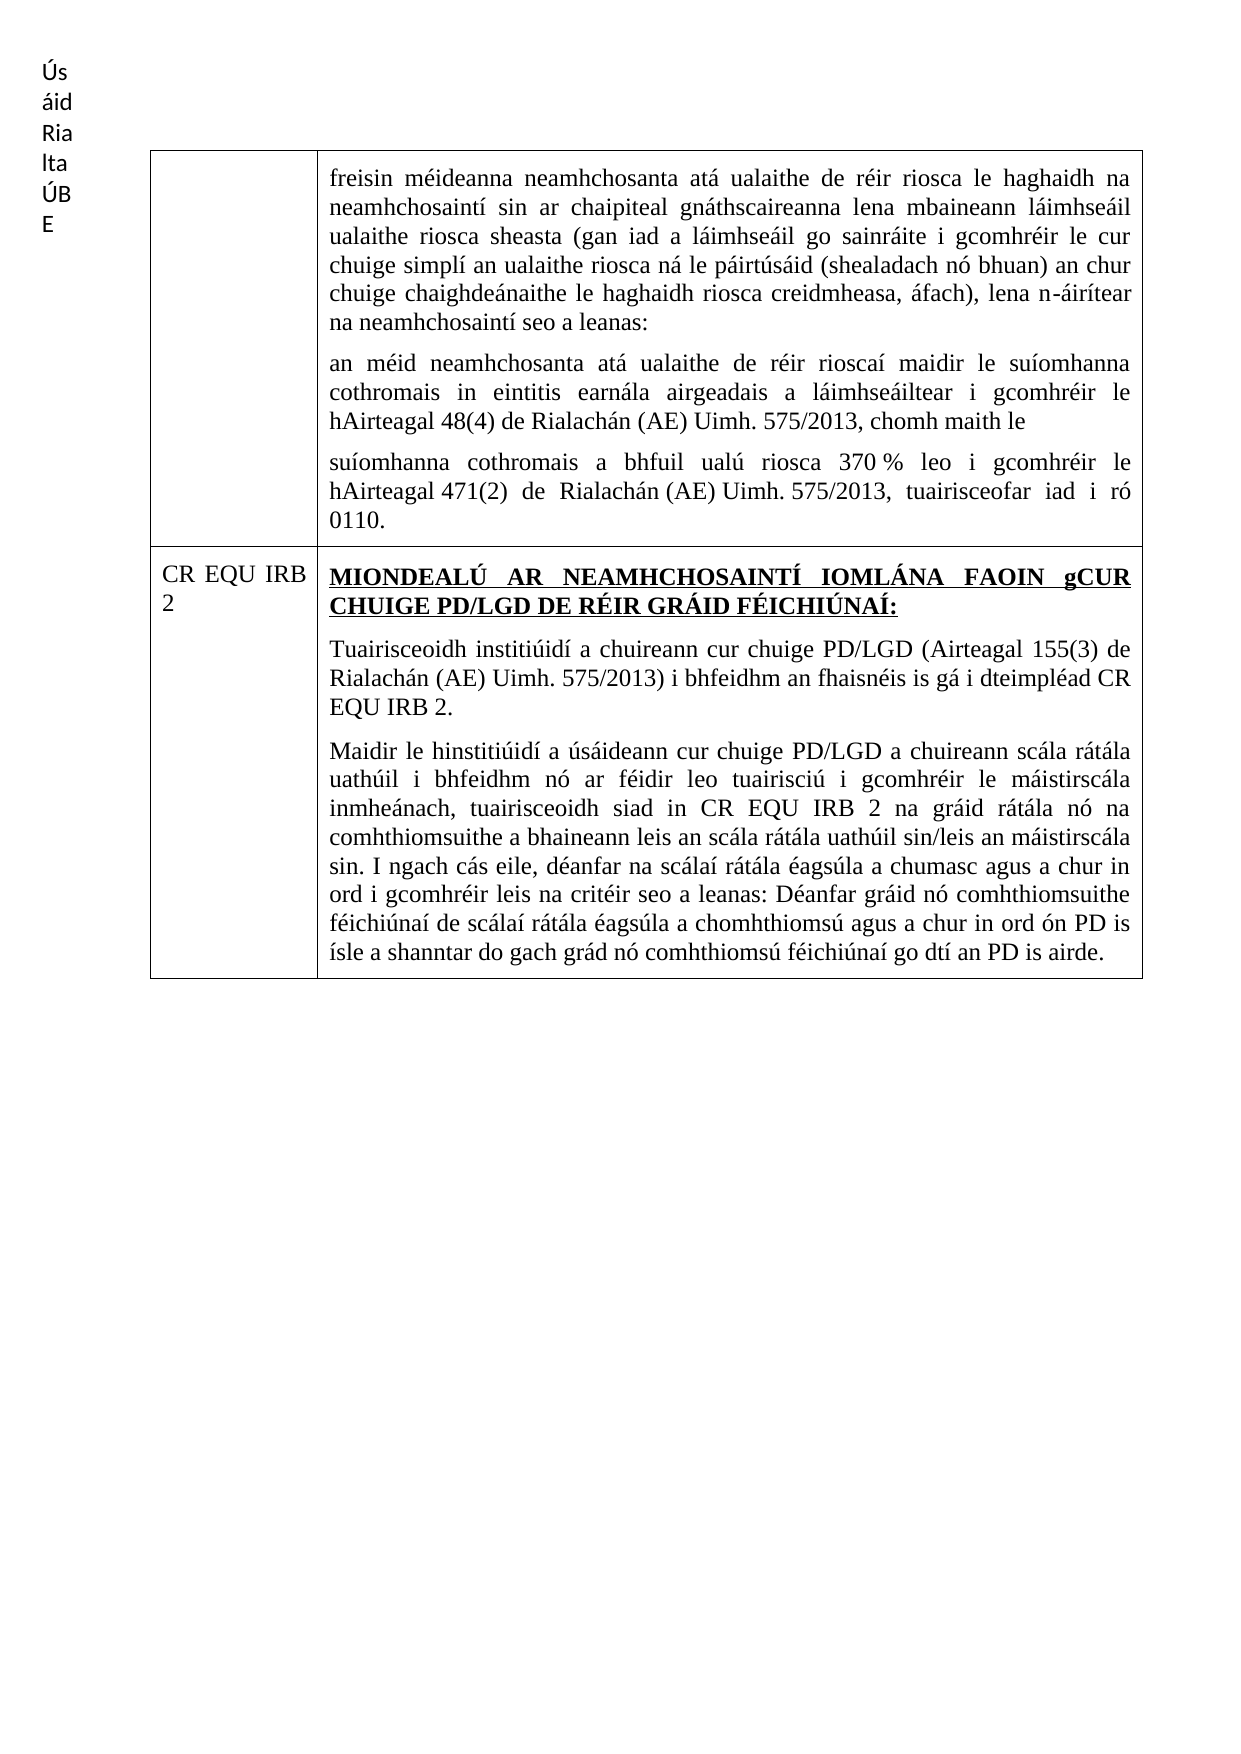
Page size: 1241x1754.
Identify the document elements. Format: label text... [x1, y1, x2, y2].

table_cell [151, 151, 317, 546]
table_cell CR EQU IRB 2 [151, 547, 317, 978]
table_cell MIONDEALÚ AR NEAMHCHOSAINTÍ IOMLÁNA FAOIN gCUR CHUIGE PD/LGD DE RÉIR GRÁID FÉICHIÚNAÍ: Tuairisceoidh institiúidí a chuireann cur chuige PD/LGD (Airteagal 155(3) de Rialachán (AE) Uimh. 575/2013) i bhfeidhm an fhaisnéis is gá i dteimpléad CR EQU IRB 2. Maidir le hinstitiúidí a úsáideann cur chuige PD/LGD a chuireann scála rátála uathúil i bhfeidhm nó ar féidir leo tuairisciú i gcomhréir le máistirscála inmheánach, tuairisceoidh siad in CR EQU IRB 2 na gráid rátála nó na comhthiomsuithe a bhaineann leis an scála rátála uathúil sin/leis an máistirscála sin. I ngach cás eile, déanfar na scálaí rátála éagsúla a chumasc agus a chur in ord i gcomhréir leis na critéir seo a leanas: Déanfar gráid nó comhthiomsuithe féichiúnaí de scálaí rátála éagsúla a chomhthiomsú agus a chur in ord ón PD is ísle a shanntar do gach grád nó comhthiomsú féichiúnaí go dtí an PD is airde. [318, 547, 1142, 978]
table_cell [318, 151, 1142, 546]
